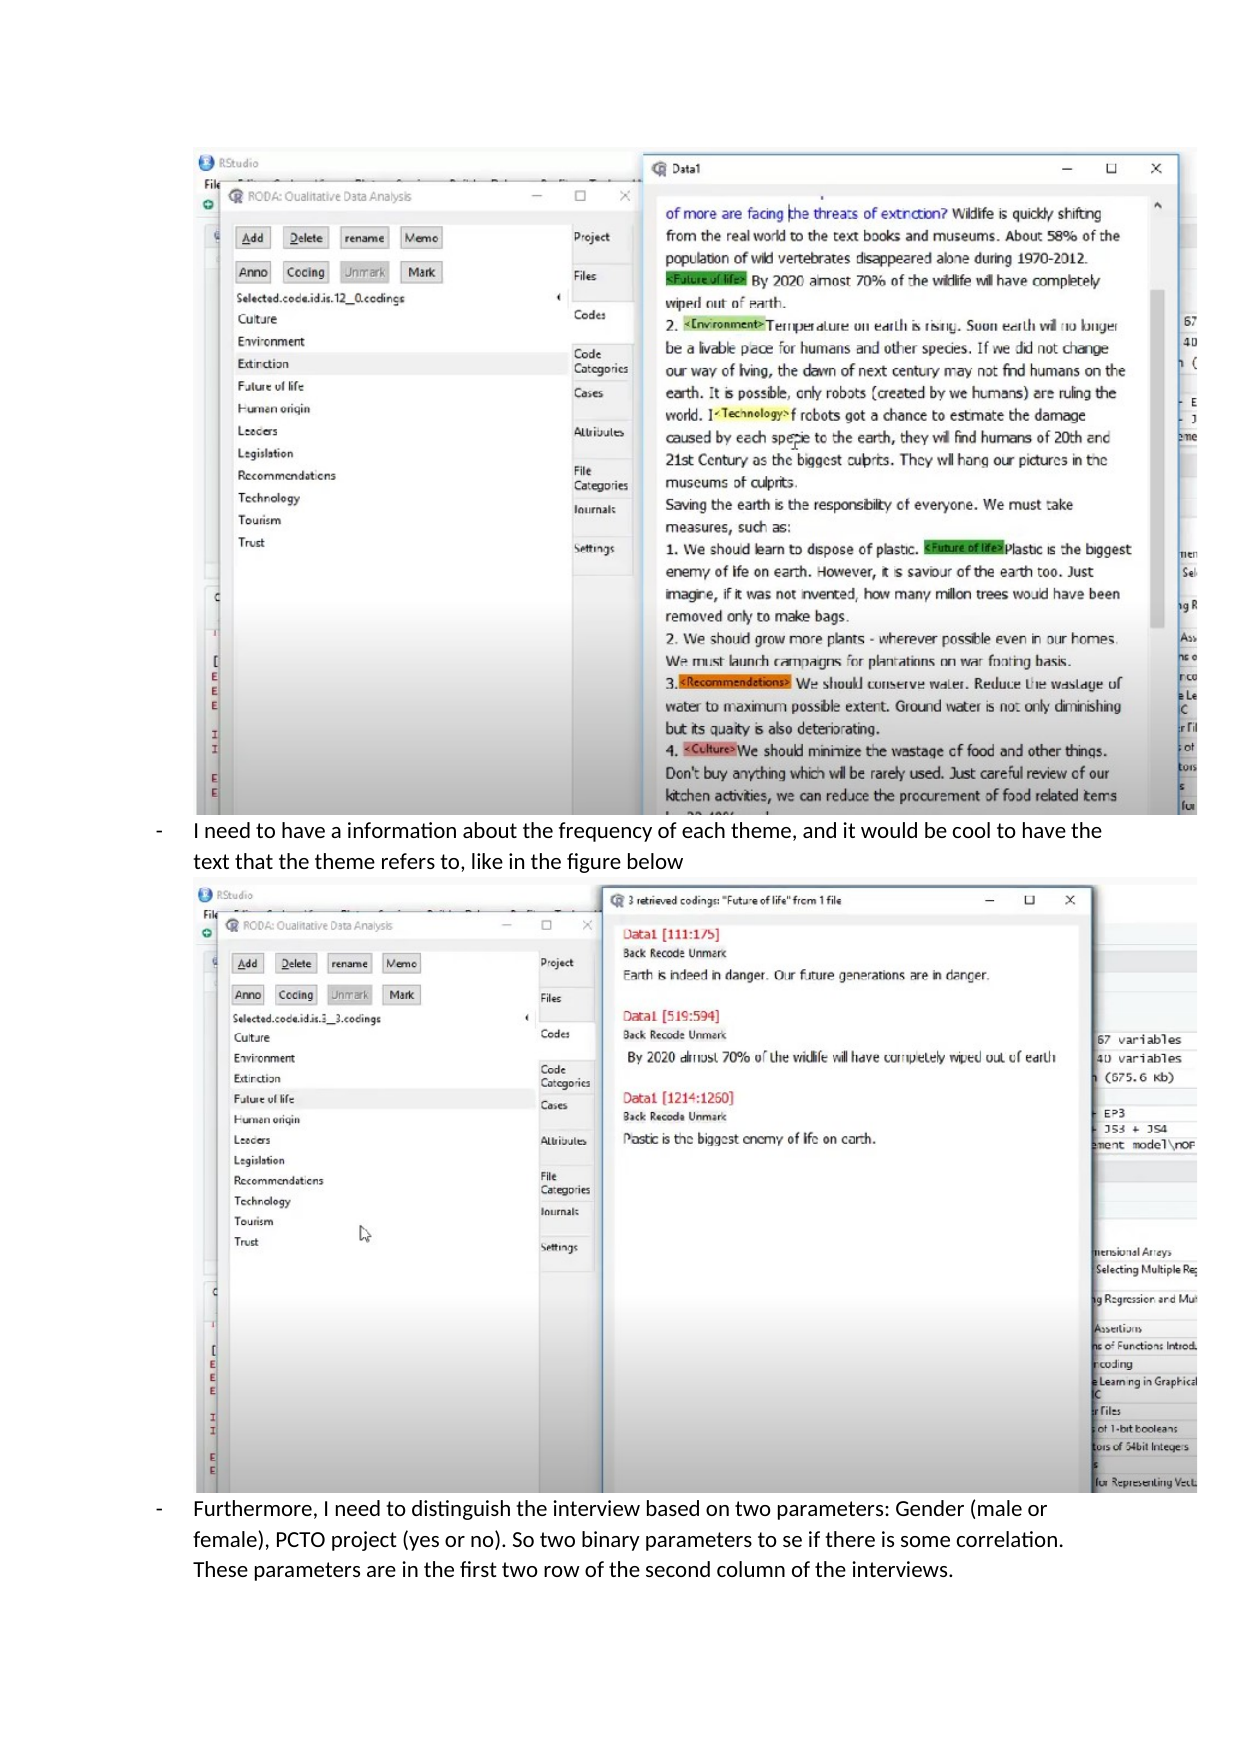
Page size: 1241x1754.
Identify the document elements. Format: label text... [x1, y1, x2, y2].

list I need to have a information about the frequency of each theme, and it would be cool to have the text that the theme refers to, like in the figure below [156, 817, 1122, 875]
picture [193, 147, 1198, 815]
list Furthermore, I need to distinguish the interview based on two parameters: Gender (male or female), PCTO project (yes or no). So two binary parameters to se if there is some correlation. These parameters are in the first two row of the second column of the interviews. [156, 1494, 1122, 1583]
picture [193, 877, 1198, 1493]
